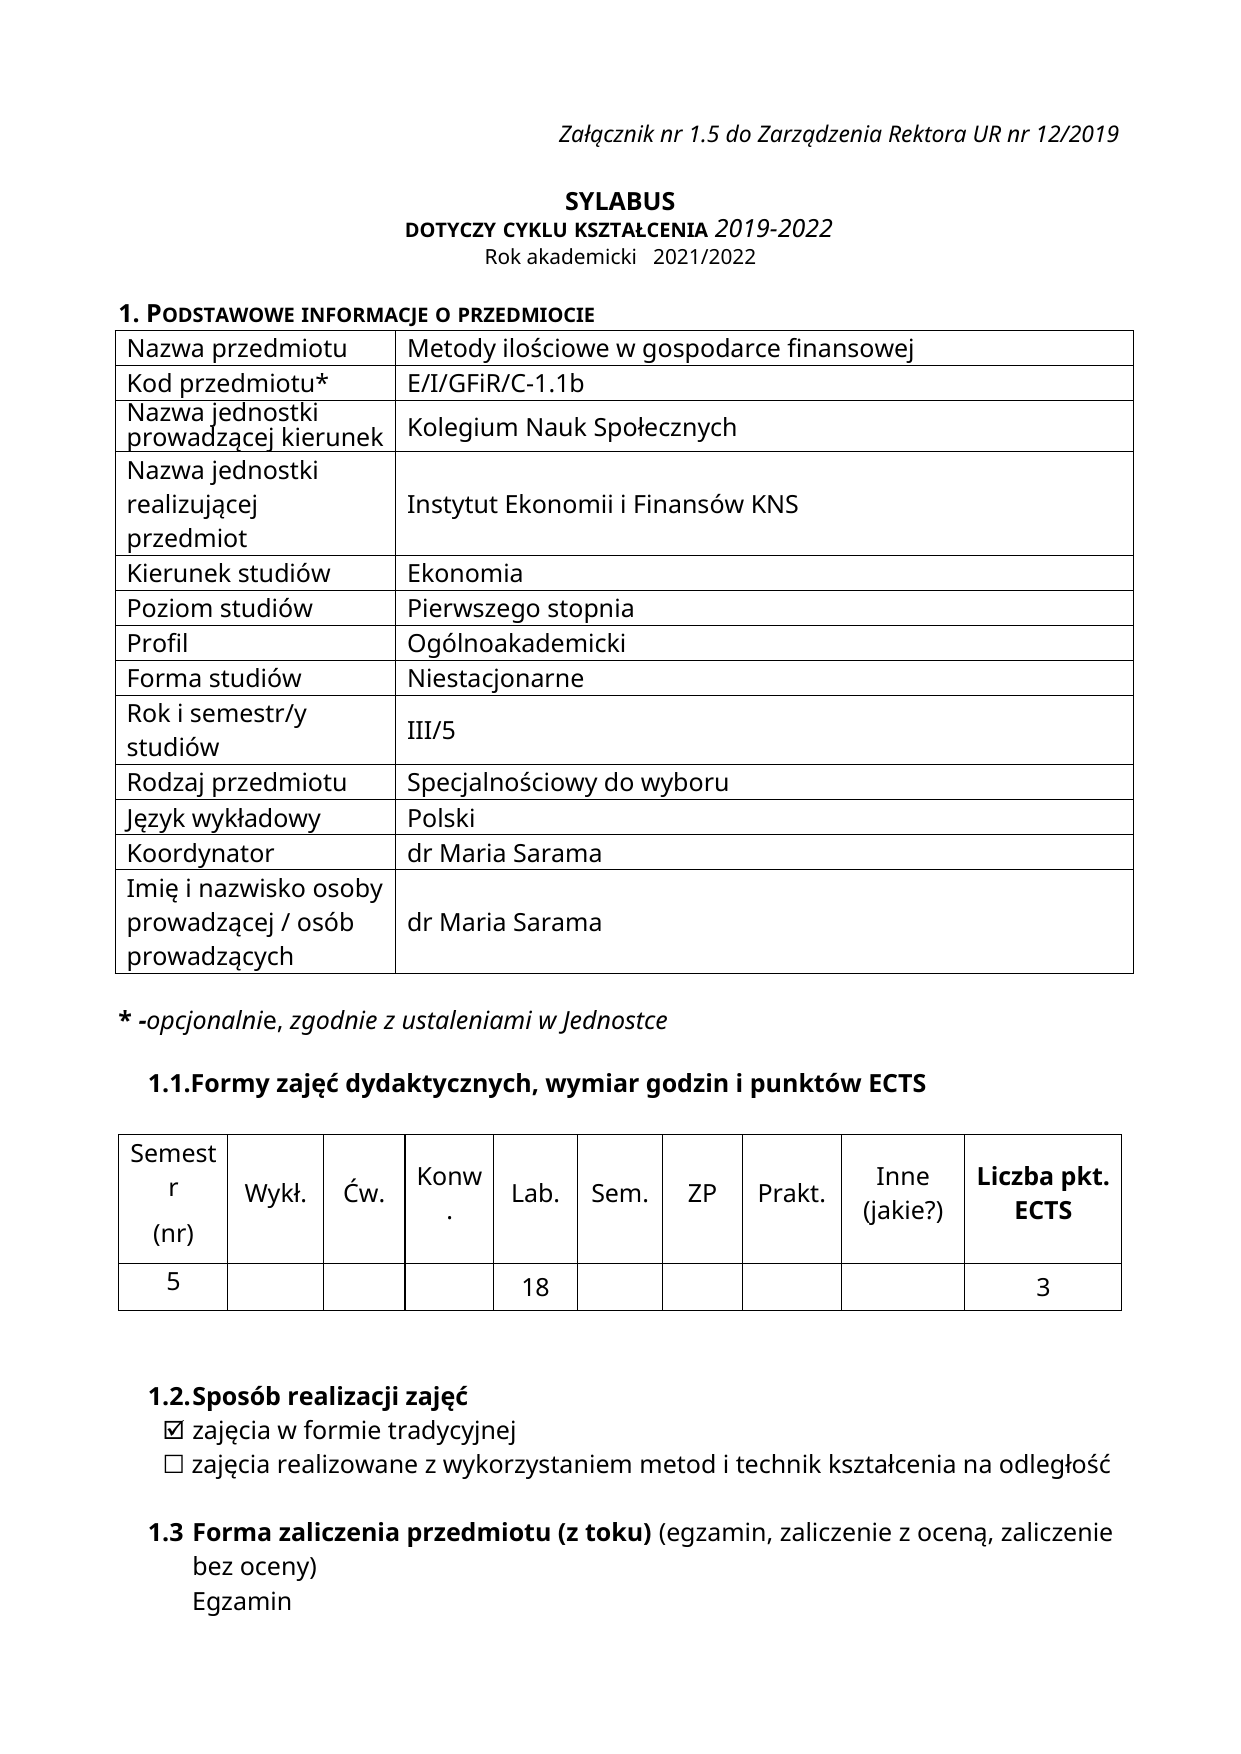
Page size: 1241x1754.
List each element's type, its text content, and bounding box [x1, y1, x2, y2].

table_cell Kod przedmiotu* [116, 366, 395, 400]
table_cell III/5 [396, 696, 1133, 764]
table_header Nazwa przedmiotu [116, 331, 395, 365]
text 1.3 Forma zaliczenia przedmiotu (z toku) (egzamin, zaliczenie z oceną, zaliczenie bez oceny) [148, 1515, 1122, 1583]
table_cell Ekonomia [396, 556, 1133, 589]
table_header Lab. [494, 1135, 577, 1262]
text Załącznik nr 1.5 do Zarządzenia Rektora UR nr 12/2019 [118, 118, 1122, 149]
text dotyczy cyklu kształcenia 2019-2022 [118, 217, 1122, 242]
table_cell dr Maria Sarama [396, 835, 1133, 869]
table_header Konw. [406, 1135, 493, 1262]
table_cell 18 [494, 1264, 577, 1309]
table_cell [228, 1264, 323, 1309]
text 1.2. Sposób realizacji zajęć [148, 1379, 1122, 1413]
table_cell Język wykładowy [116, 800, 395, 834]
table_cell [578, 1264, 662, 1309]
table_header Semestr (nr) [119, 1135, 227, 1262]
table_header Metody ilościowe w gospodarce finansowej [396, 331, 1133, 365]
table_cell [324, 1264, 404, 1309]
text * -opcjonalnie, zgodnie z ustaleniami w Jednostce [118, 1003, 1122, 1037]
table_cell Pierwszego stopnia [396, 591, 1133, 625]
table_cell dr Maria Sarama [396, 870, 1133, 973]
table_cell Ogólnoakademicki [396, 626, 1133, 660]
table_cell Instytut Ekonomii i Finansów KNS [396, 452, 1133, 554]
table_header Ćw. [324, 1135, 404, 1262]
table_cell 5 [119, 1264, 227, 1309]
table_cell Niestacjonarne [396, 661, 1133, 695]
table_cell Poziom studiów [116, 591, 395, 625]
table_cell Forma studiów [116, 661, 395, 695]
table_cell 3 [965, 1264, 1121, 1309]
table_header Prakt. [743, 1135, 841, 1262]
table_cell Rodzaj przedmiotu [116, 765, 395, 799]
table_cell Polski [396, 800, 1133, 834]
table_header Liczba pkt. ECTS [965, 1135, 1121, 1262]
table_cell [406, 1264, 493, 1309]
table_header ZP [663, 1135, 742, 1262]
table_cell Specjalnościowy do wyboru [396, 765, 1133, 799]
table_header Sem. [578, 1135, 662, 1262]
table_cell Nazwa jednostki realizującej przedmiot [116, 452, 395, 554]
text ☐ zajęcia realizowane z wykorzystaniem metod i technik kształcenia na odległość [162, 1447, 1122, 1481]
table_cell Imię i nazwisko osoby prowadzącej / osób prowadzących [116, 870, 395, 973]
table_cell Profil [116, 626, 395, 660]
table_cell [663, 1264, 742, 1309]
table_cell [842, 1264, 964, 1309]
table_cell [743, 1264, 841, 1309]
table_header Inne (jakie?) [842, 1135, 964, 1262]
table_cell Nazwa jednostki prowadzącej kierunek [116, 401, 395, 451]
table_cell Koordynator [116, 835, 395, 869]
table_header Wykł. [228, 1135, 323, 1262]
text zajęcia w formie tradycyjnej [162, 1413, 1122, 1447]
text Rok akademicki 2021/2022 [118, 242, 1122, 271]
table_cell E/I/GFiR/C-1.1b [396, 366, 1133, 400]
table_cell Rok i semestr/y studiów [116, 696, 395, 764]
table_cell Kierunek studiów [116, 556, 395, 589]
text SYLABUS [118, 183, 1122, 217]
text 1. Podstawowe informacje o przedmiocie [118, 296, 1122, 330]
table_cell Kolegium Nauk Społecznych [396, 401, 1133, 451]
text Egzamin [118, 1583, 1122, 1617]
text 1.1.Formy zajęć dydaktycznych, wymiar godzin i punktów ECTS [148, 1066, 1122, 1100]
